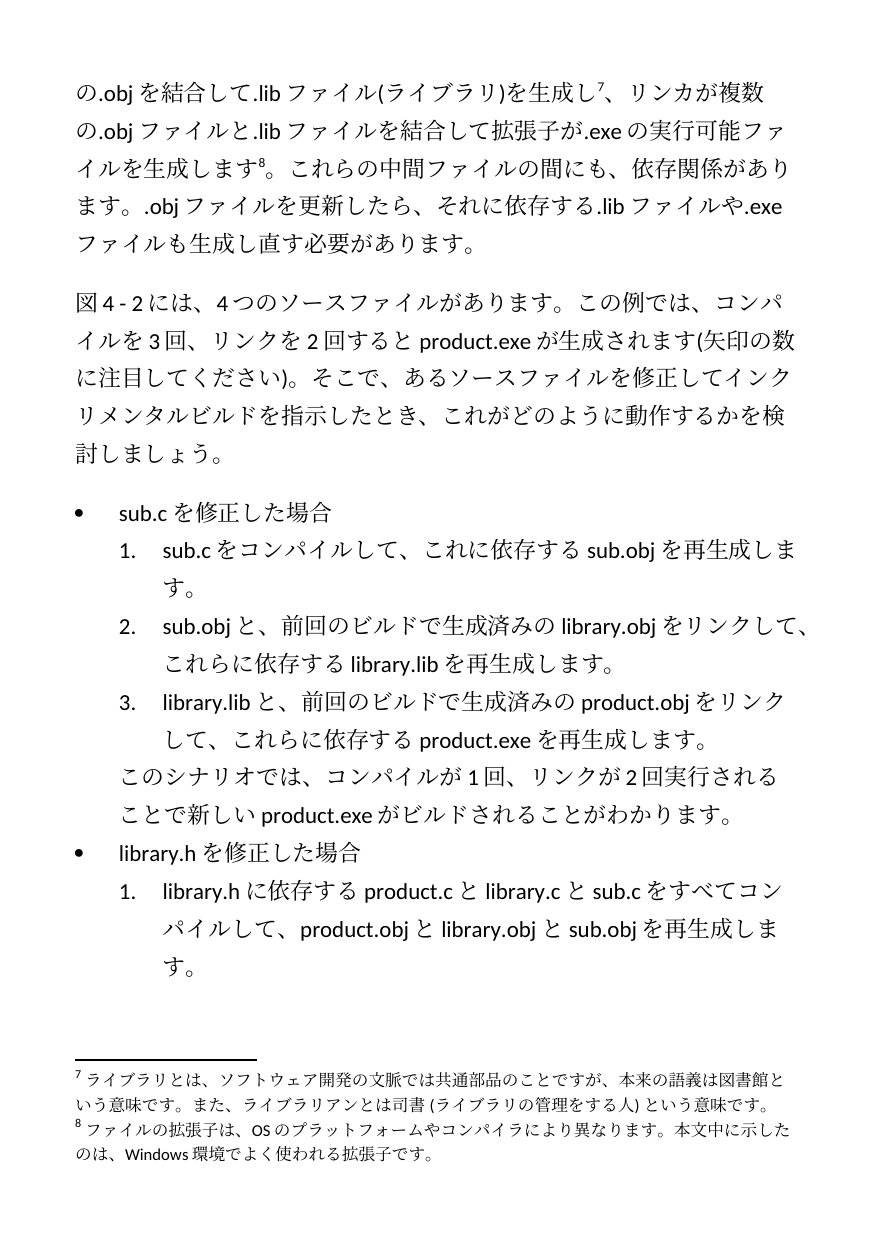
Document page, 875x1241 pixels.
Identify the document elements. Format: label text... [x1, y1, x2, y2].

list library.hを修正した場合 [75, 835, 799, 868]
list library.hに依存するproduct.cとlibrary.cとsub.cをすべてコンパイルして、product.objとlibrary.objとsub.objを再生成します。 [119, 873, 799, 981]
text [75, 75, 799, 259]
list library.libと、前回のビルドで生成済みのproduct.objをリンクして、これらに依存するproduct.exeを再生成します。 [119, 684, 799, 754]
text 図4 - 2には、4つのソースファイルがあります。この例では、コンパイルを3回、リンクを2回するとproduct.exeが生成されます(矢印の数に注目してください)。そこで、あるソースファイルを修正してインクリメンタルビルドを指示したとき、これがどのように動作するかを検討しましょう。 [75, 285, 799, 469]
list sub.cを修正した場合 [75, 495, 799, 528]
list sub.objと、前回のビルドで生成済みのlibrary.objをリンクして、これらに依存するlibrary.libを再生成します。 [119, 608, 799, 679]
list sub.cをコンパイルして、これに依存するsub.objを再生成します。 [119, 533, 799, 603]
list このシナリオでは、コンパイルが1回、リンクが2回実行されることで新しいproduct.exeがビルドされることがわかります。 [119, 759, 799, 830]
